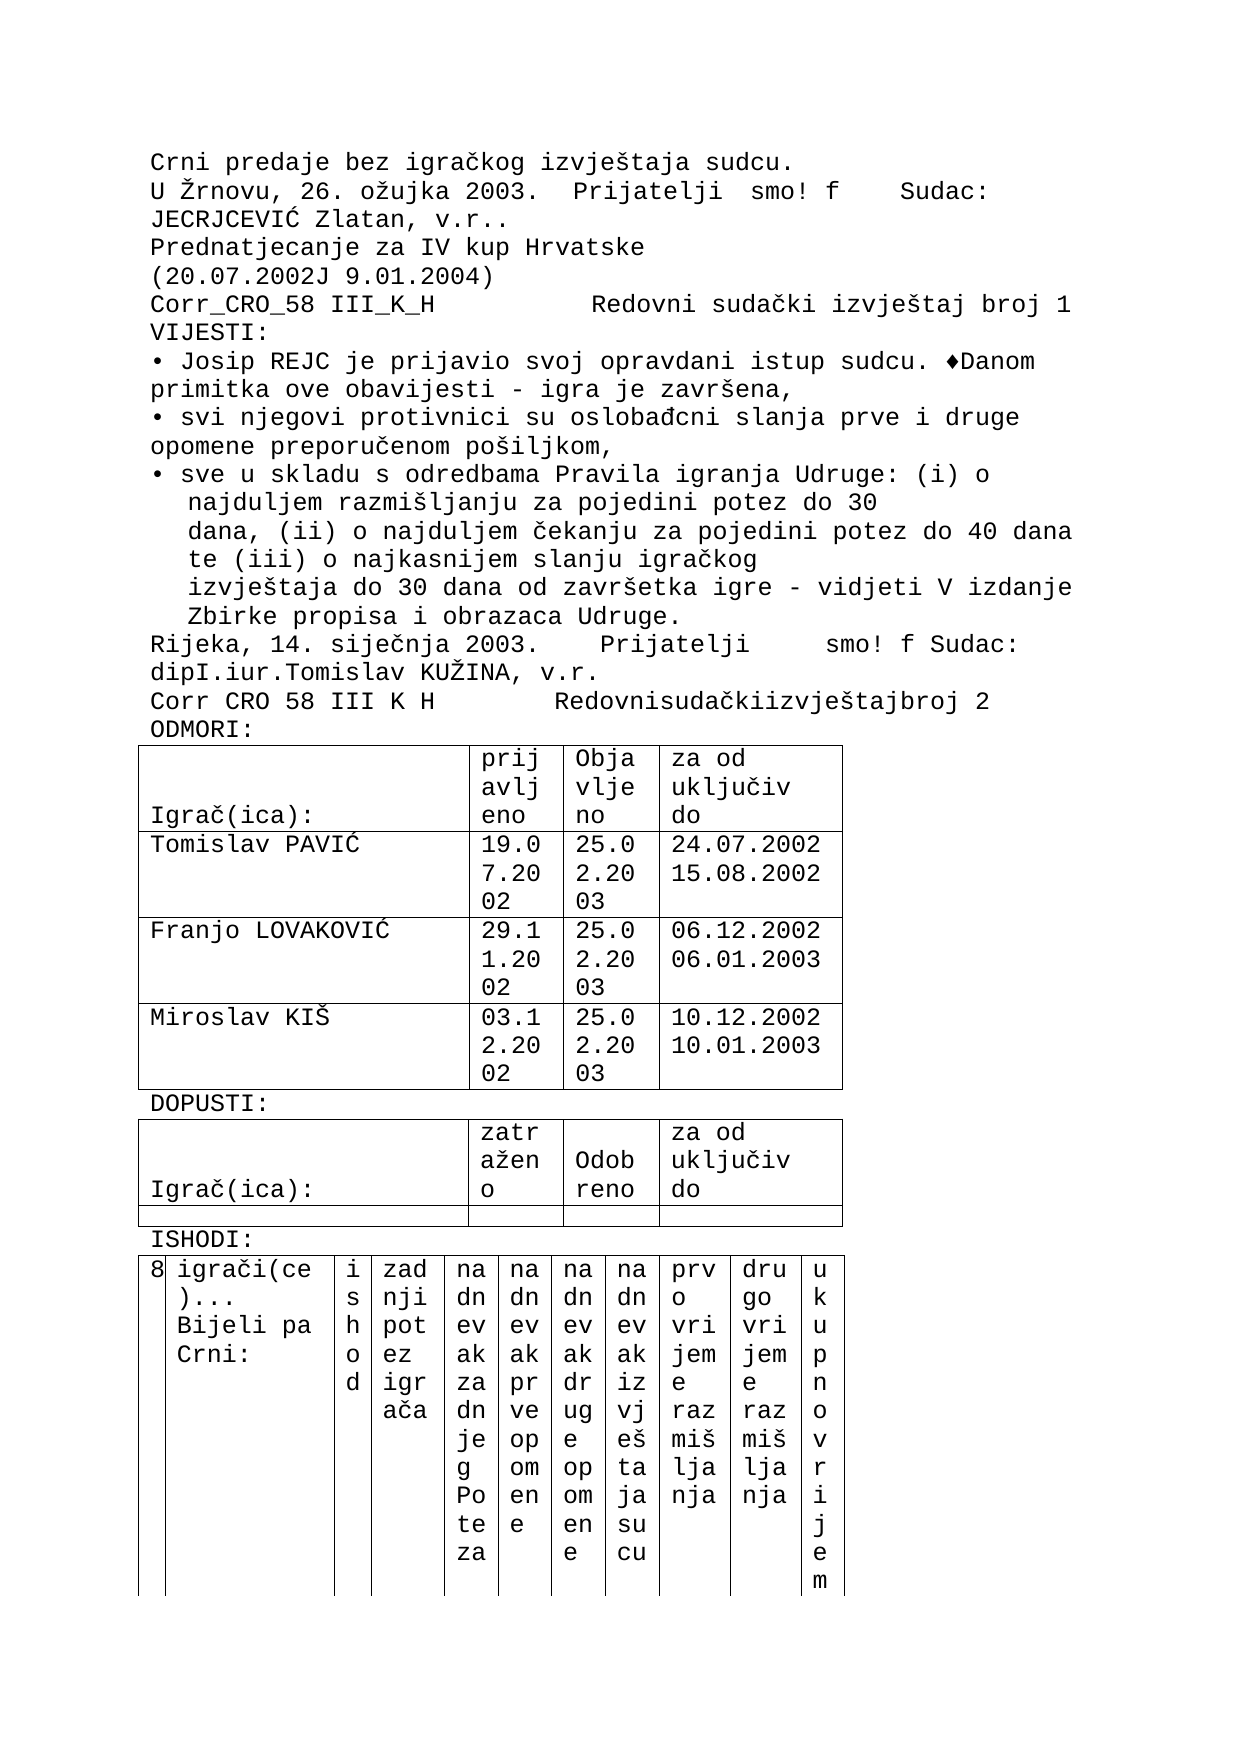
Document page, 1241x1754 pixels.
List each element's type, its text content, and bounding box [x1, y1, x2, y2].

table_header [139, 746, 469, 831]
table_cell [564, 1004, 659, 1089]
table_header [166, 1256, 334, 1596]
text VIJESTI: [150, 320, 1090, 348]
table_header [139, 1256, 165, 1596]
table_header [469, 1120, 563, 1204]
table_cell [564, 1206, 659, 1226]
text U Žrnovu, 26. ožujka 2003. Prijatelji smo! f Sudac: JECRJCEVIĆ Zlatan, v.r.. [150, 178, 1090, 235]
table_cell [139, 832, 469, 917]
text Corr_CRO_58 III_K_H Redovni sudački izvještaj broj 1 [150, 292, 1090, 320]
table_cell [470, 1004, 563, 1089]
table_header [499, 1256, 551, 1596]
text ISHODI: [150, 1227, 1090, 1255]
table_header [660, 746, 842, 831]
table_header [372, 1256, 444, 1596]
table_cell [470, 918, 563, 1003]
text Corr CRO 58 III K H Redovni sudački izvještaj broj 2 [150, 688, 1090, 717]
text • sve u skladu s odredbama Pravila igranja Udruge: (i) o najduljem razmišljanju za pojedini potez do 30 dana, (ii) o najduljem čekanju za pojedini potez do 40 dana te (iii) o najkasnijem slanju igračkog izvještaja do 30 dana od završetka igre - vidjeti V izdanje Zbirke propisa i obrazaca Udruge. [150, 462, 1090, 632]
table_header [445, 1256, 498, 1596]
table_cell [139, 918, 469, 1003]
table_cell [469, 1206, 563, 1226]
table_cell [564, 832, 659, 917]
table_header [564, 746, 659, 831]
text Rijeka, 14. siječnja 2003. Prijatelji smo! f Sudac: dipI.iur.Tomislav KUŽINA, v.r. [150, 632, 1090, 688]
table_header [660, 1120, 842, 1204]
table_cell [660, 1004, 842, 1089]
text • svi njegovi protivnici su oslobađcni slanja prve i druge opomene preporučenom pošiljkom, [150, 405, 1090, 462]
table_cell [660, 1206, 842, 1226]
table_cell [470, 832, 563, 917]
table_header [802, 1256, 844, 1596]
text (20.07.2002J 9.01.2004) [150, 263, 1090, 292]
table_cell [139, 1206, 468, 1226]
text Prednatjecanje za IV kup Hrvatske [150, 235, 1090, 263]
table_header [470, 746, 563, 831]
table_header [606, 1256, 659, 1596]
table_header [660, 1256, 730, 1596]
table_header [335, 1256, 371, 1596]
text ODMORI: [150, 717, 1090, 745]
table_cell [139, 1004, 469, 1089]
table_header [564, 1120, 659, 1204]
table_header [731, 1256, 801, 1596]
text • Josip REJC je prijavio svoj opravdani istup sudcu. ♦Danom primitka ove obavijesti - igra je završena, [150, 348, 1090, 405]
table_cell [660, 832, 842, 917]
text Crni predaje bez igračkog izvještaja sudcu. [150, 150, 1090, 178]
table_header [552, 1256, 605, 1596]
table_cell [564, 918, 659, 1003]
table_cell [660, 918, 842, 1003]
text DOPUSTI: [150, 1090, 1090, 1118]
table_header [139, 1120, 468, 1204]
